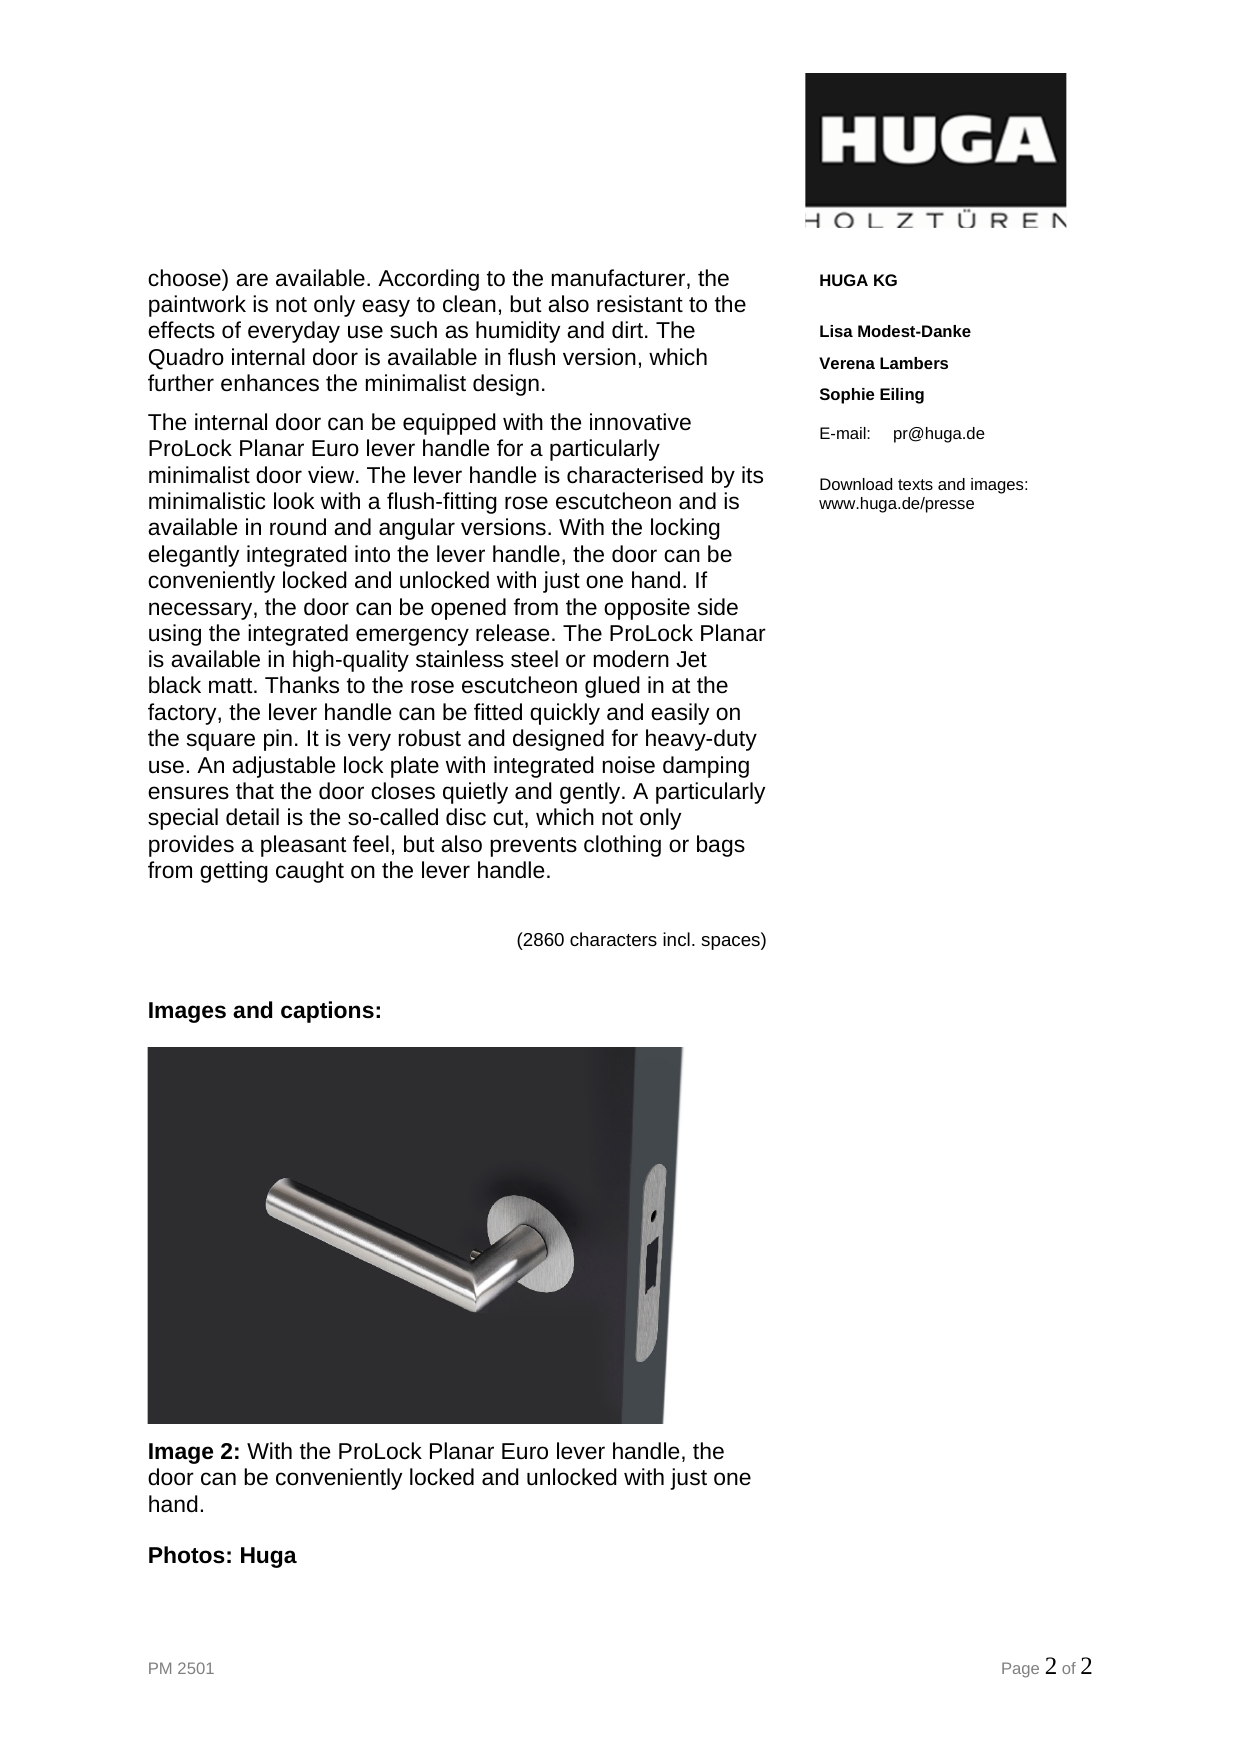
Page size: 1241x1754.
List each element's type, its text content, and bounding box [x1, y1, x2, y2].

text Images and captions: [148, 997, 1171, 1023]
text Image 2: With the ProLock Planar Euro lever handle, the door can be conveniently locked and unlocked with just one hand. [148, 1438, 768, 1517]
text Photos: Huga [148, 1542, 1171, 1568]
text (2860 characters incl. spaces) [443, 929, 766, 951]
text The internal door can be equipped with the innovative ProLock Planar Euro lever handle for a particularly minimalist door view. The lever handle is characterised by its minimalistic look with a flush-fitting rose escutcheon and is available in round and angular versions. With the locking elegantly integrated into the lever handle, the door can be conveniently locked and unlocked with just one hand. If necessary, the door can be opened from the opposite side using the integrated emergency release. The ProLock Planar is available in high-quality stainless steel or modern Jet black matt. Thanks to the rose escutcheon glued in at the factory, the lever handle can be fitted quickly and easily on the square pin. It is very robust and designed for heavy-duty use. An adjustable lock plate with integrated noise damping ensures that the door closes quietly and gently. A particularly special detail is the so-called disc cut, which not only provides a pleasant feel, but also prevents clothing or bags from getting caught on the lever handle. [148, 409, 766, 883]
picture [803, 73, 1067, 227]
picture [147, 1047, 768, 1424]
